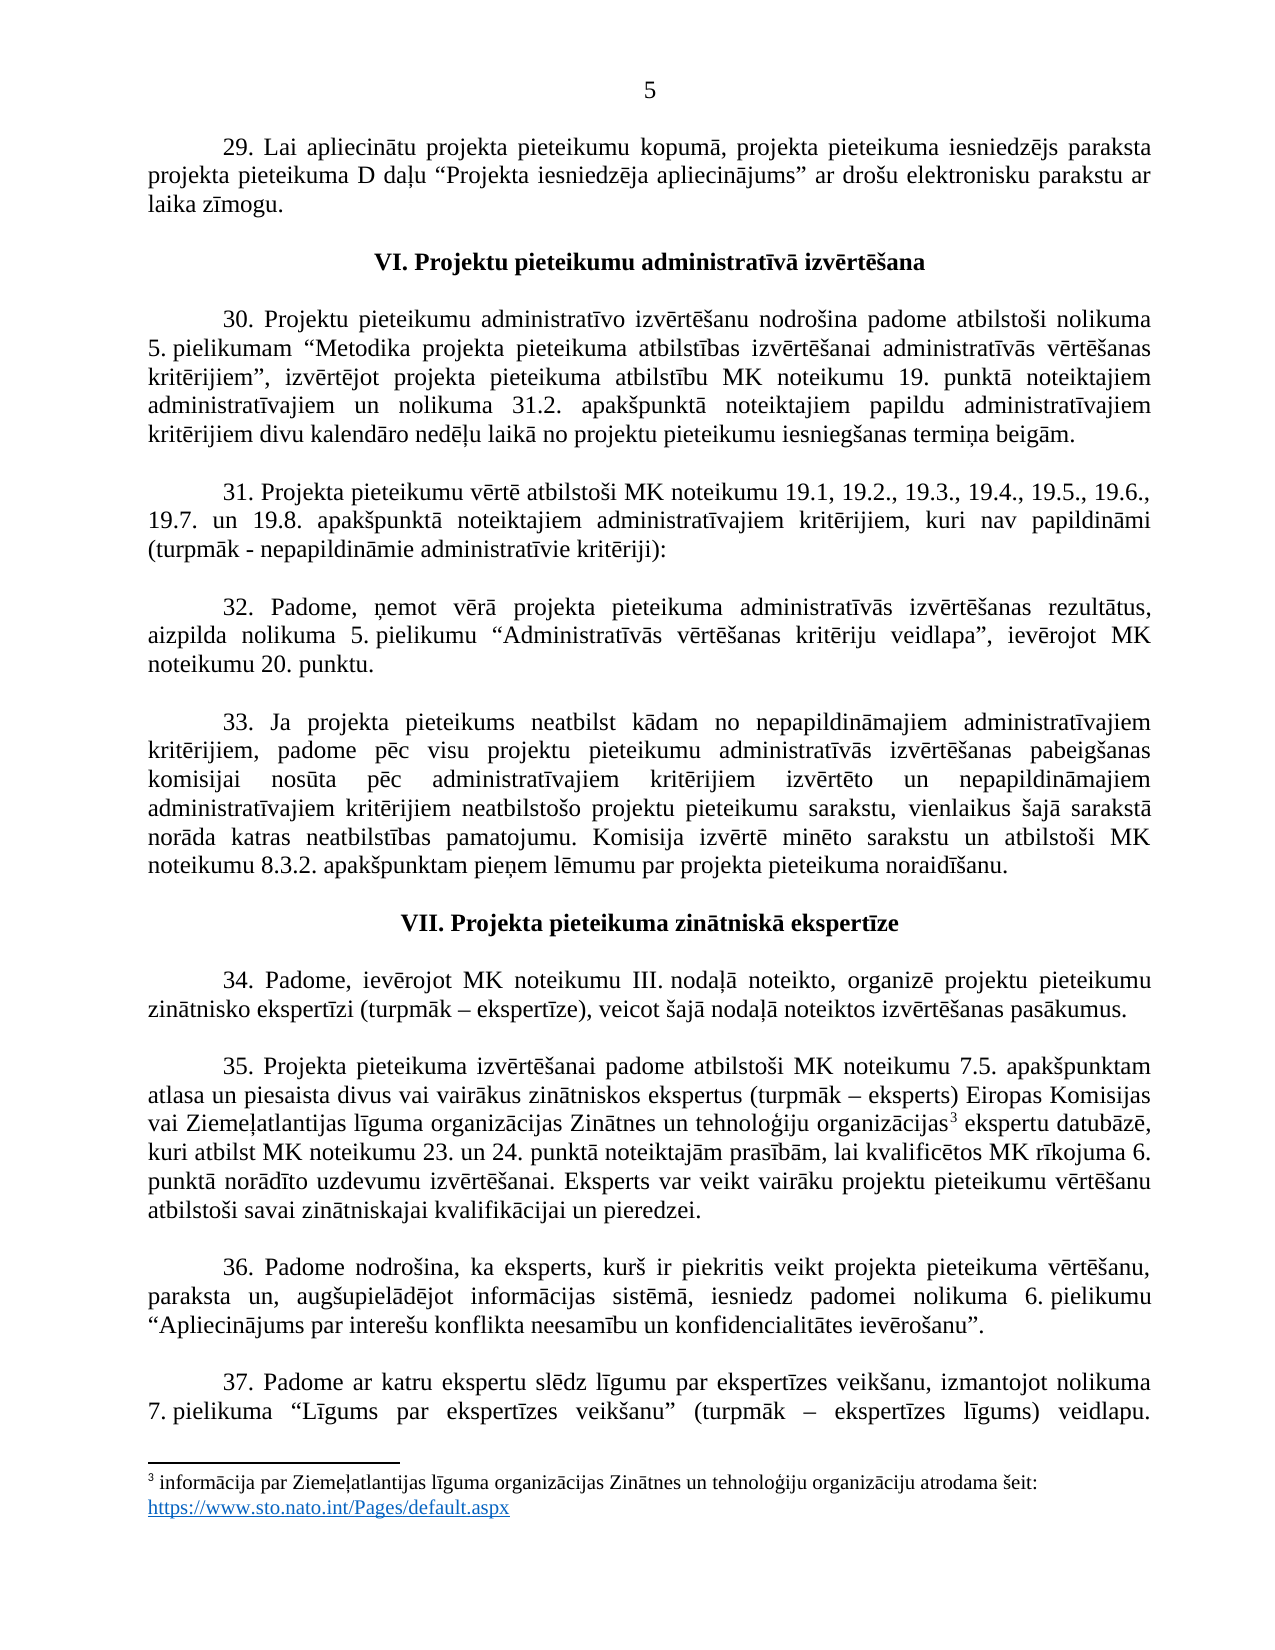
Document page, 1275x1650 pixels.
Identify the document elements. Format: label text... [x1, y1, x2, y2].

text 31. Projekta pieteikumu vērtē atbilstoši MK noteikumu 19.1, 19.2., 19.3., 19.4., 19.5., 19.6., 19.7. un 19.8. apakšpunktā noteiktajiem administratīvajiem kritērijiem, kuri nav papildināmi (turpmāk - nepapildināmie administratīvie kritēriji): [148, 477, 1152, 563]
text VII. Projekta pieteikuma zinātniskā ekspertīze [148, 908, 1152, 937]
text 35. Projekta pieteikuma izvērtēšanai padome atbilstoši MK noteikumu 7.5. apakšpunktam atlasa un piesaista divus vai vairākus zinātniskos ekspertus (turpmāk – eksperts) Eiropas Komisijas vai Ziemeļatlantijas līguma organizācijas Zinātnes un tehnoloģiju organizācijas ekspertu datubāzē, kuri atbilst MK noteikumu 23. un 24. punktā noteiktajām prasībām, lai kvalificētos MK rīkojuma 6. punktā norādīto uzdevumu izvērtēšanai. Eksperts var veikt vairāku projektu pieteikumu vērtēšanu atbilstoši savai zinātniskajai kvalifikācijai un pieredzei. [148, 1051, 1152, 1223]
text 32. Padome, ņemot vērā projekta pieteikuma administratīvās izvērtēšanas rezultātus, aizpilda nolikuma 5. pielikumu “Administratīvās vērtēšanas kritēriju veidlapa”, ievērojot MK noteikumu 20. punktu. [148, 592, 1152, 678]
text 36. Padome nodrošina, ka eksperts, kurš ir piekritis veikt projekta pieteikuma vērtēšanu, paraksta un, augšupielādējot informācijas sistēmā, iesniedz padomei nolikuma 6. pielikumu “Apliecinājums par interešu konflikta neesamību un konfidencialitātes ievērošanu”. [148, 1252, 1152, 1338]
text 30. Projektu pieteikumu administratīvo izvērtēšanu nodrošina padome atbilstoši nolikuma 5. pielikumam “Metodika projekta pieteikuma atbilstības izvērtēšanai administratīvās vērtēšanas kritērijiem”, izvērtējot projekta pieteikuma atbilstību MK noteikumu 19. punktā noteiktajiem administratīvajiem un nolikuma 31.2. apakšpunktā noteiktajiem papildu administratīvajiem kritērijiem divu kalendāro nedēļu laikā no projektu pieteikumu iesniegšanas termiņa beigām. [148, 304, 1152, 448]
text 34. Padome, ievērojot MK noteikumu III. nodaļā noteikto, organizē projektu pieteikumu zinātnisko ekspertīzi (turpmāk – ekspertīze), veicot šajā nodaļā noteiktos izvērtēšanas pasākumus. [148, 966, 1152, 1023]
text 29. Lai apliecinātu projekta pieteikumu kopumā, projekta pieteikuma iesniedzējs paraksta projekta pieteikuma D daļu “Projekta iesniedzēja apliecinājums” ar drošu elektronisku parakstu ar laika zīmogu. [148, 132, 1152, 218]
text VI. Projektu pieteikumu administratīvā izvērtēšana [148, 247, 1152, 276]
text 33. Ja projekta pieteikums neatbilst kādam no nepapildināmajiem administratīvajiem kritērijiem, padome pēc visu projektu pieteikumu administratīvās izvērtēšanas pabeigšanas komisijai nosūta pēc administratīvajiem kritērijiem izvērtēto un nepapildināmajiem administratīvajiem kritērijiem neatbilstošo projektu pieteikumu sarakstu, vienlaikus šajā sarakstā norāda katras neatbilstības pamatojumu. Komisija izvērtē minēto sarakstu un atbilstoši MK noteikumu 8.3.2. apakšpunktam pieņem lēmumu par projekta pieteikuma noraidīšanu. [148, 707, 1152, 879]
